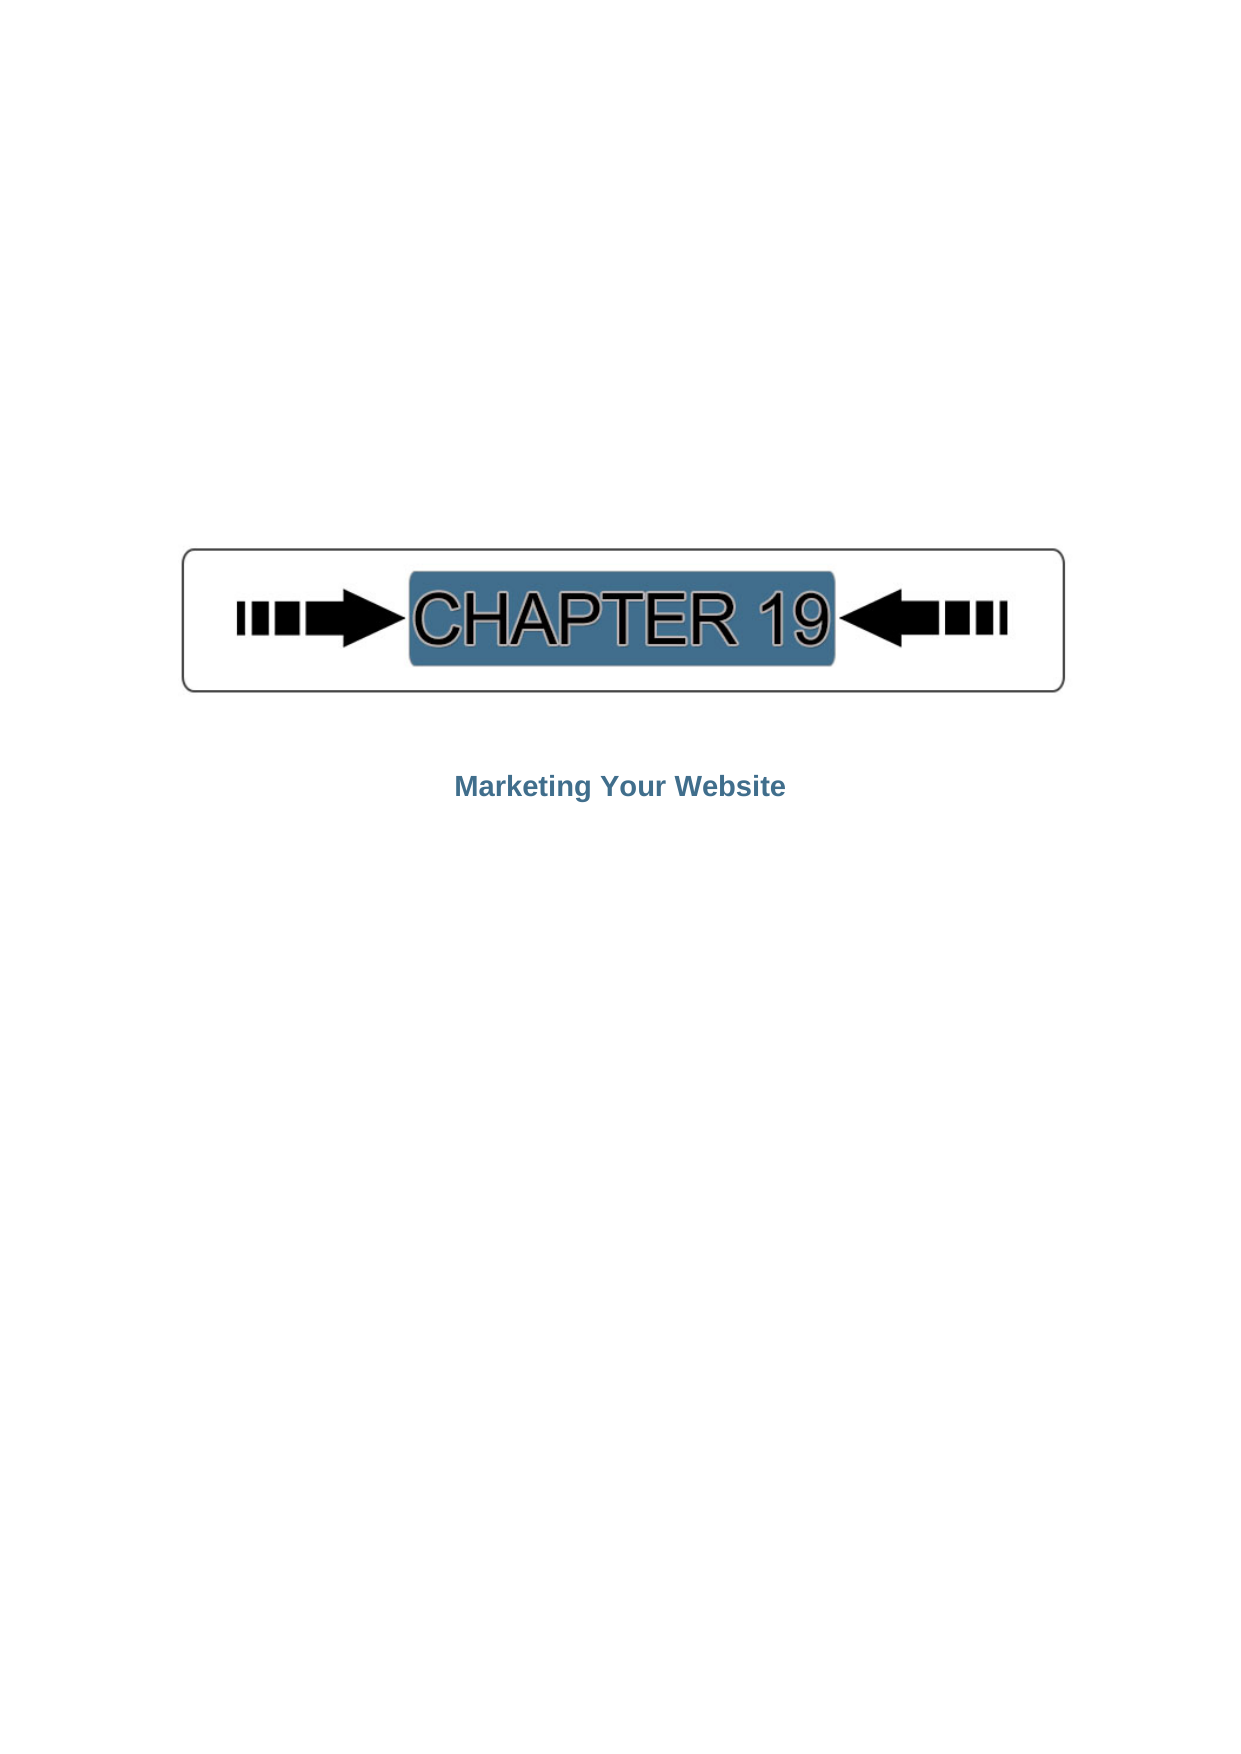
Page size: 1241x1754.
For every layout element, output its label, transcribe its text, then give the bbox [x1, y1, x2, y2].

picture [150, 527, 1091, 715]
subtitle Marketing Your Website [150, 769, 1090, 802]
